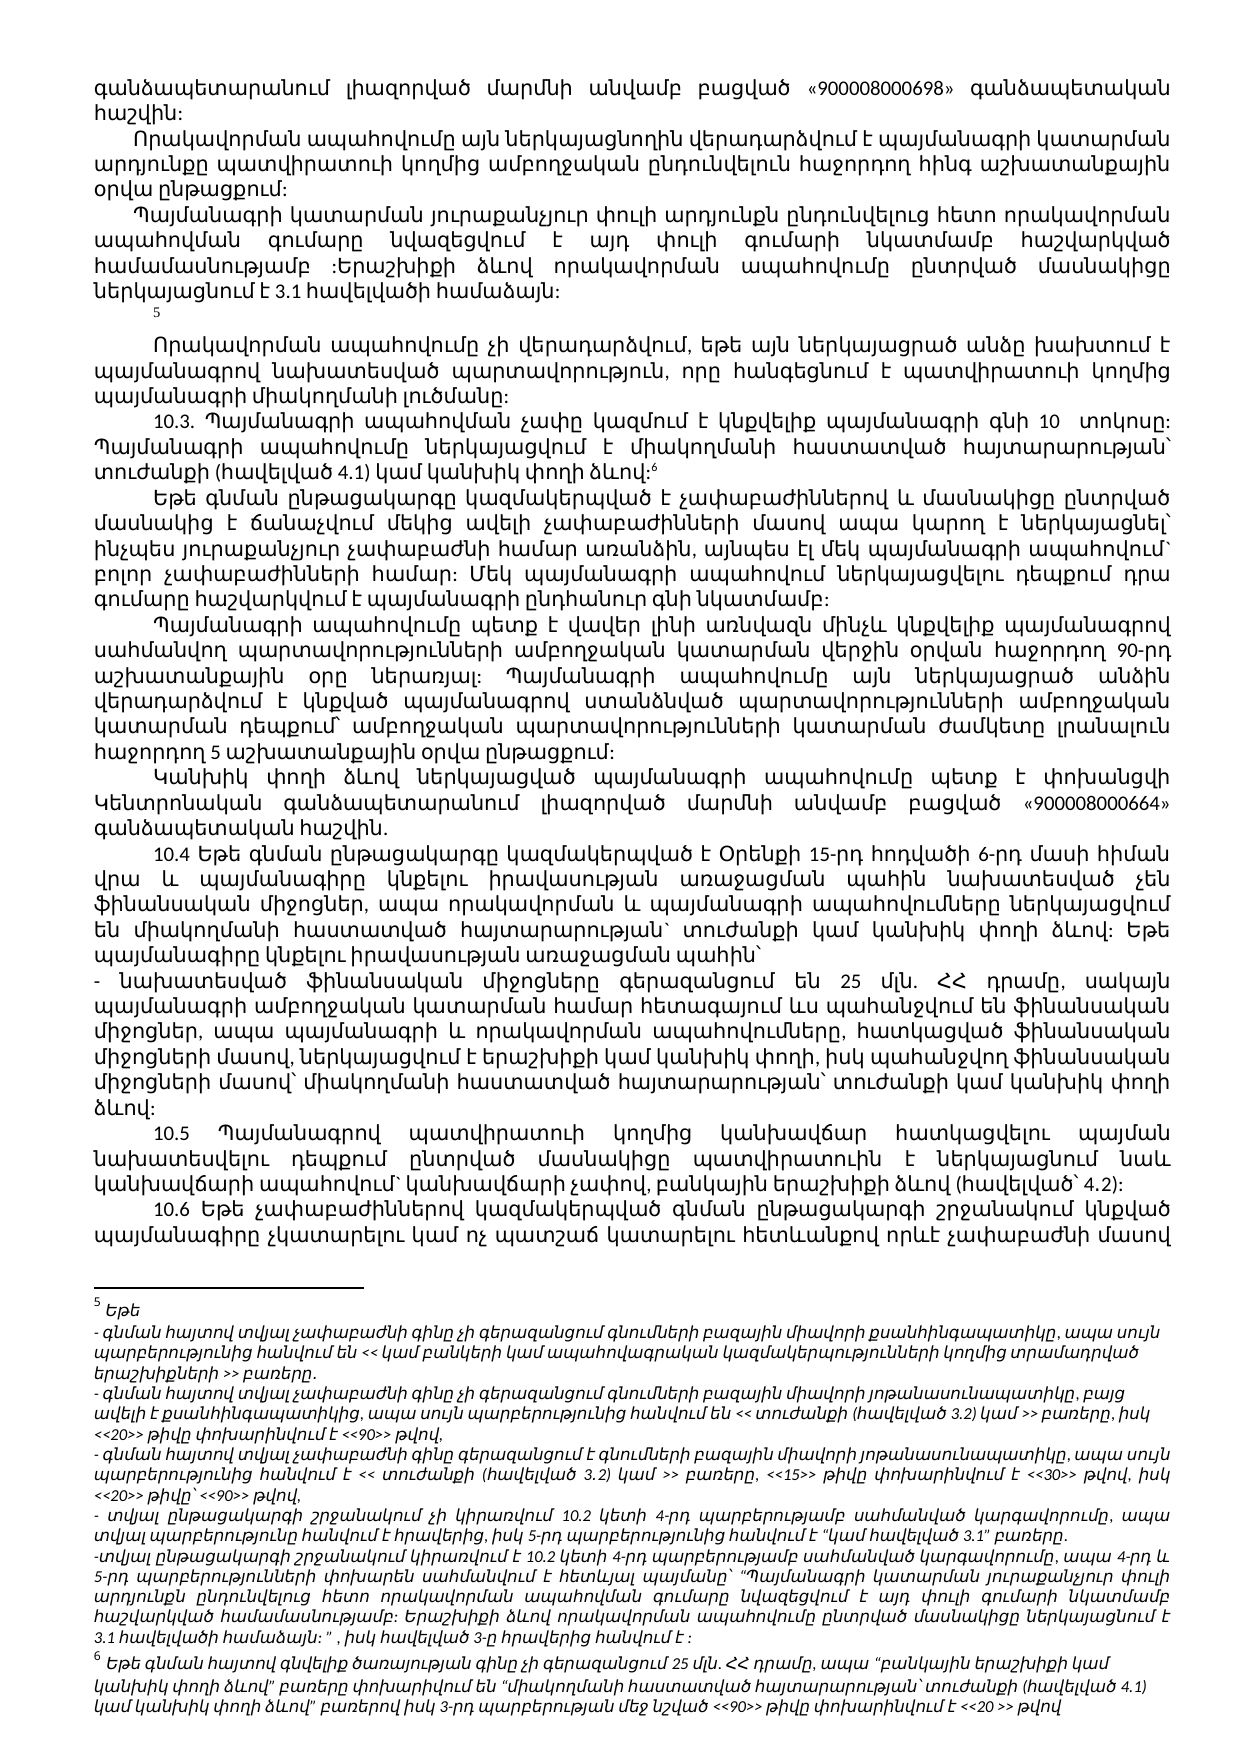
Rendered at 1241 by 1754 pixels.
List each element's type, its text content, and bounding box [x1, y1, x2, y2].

text - նախատեսված ֆինանսական միջոցները գերազանցում են 25 մլն. ՀՀ դրամը, սակայն պայմանագրի ամբողջական կատարման համար հետագայում ևս պահանջվում են ֆինանսական միջոցներ, ապա պայմանագրի և որակավորման ապահովումները, հատկացված ֆինանսական միջոցների մասով, ներկայացվում է երաշխիքի կամ կանխիկ փողի, իսկ պահանջվող ֆինանսական միջոցների մասով՝ միակողմանի հաստատված հայտարարության՝ տուժանքի կամ կանխիկ փողի ձևով: [94, 968, 1171, 1120]
text Պայմանագրի կատարման յուրաքանչյուր փուլի արդյունքն ընդունվելուց հետո որակավորման ապահովման գումարը նվազեցվում է այդ փուլի գումարի նկատմամբ հաշվարկված համամասնությամբ :Երաշխիքի ձևով որակավորման ապահովումը ընտրված մասնակիցը ներկայացնում է 3.1 հավելվածի համաձայն: [94, 202, 1171, 304]
text 10.4 Եթե գնման ընթացակարգը կազմակերպված է Օրենքի 15-րդ հոդվածի 6-րդ մասի հիման վրա և պայմանագիրը կնքելու իրավասության առաջացման պահին նախատեսված չեն ֆինանսական միջոցներ, ապա որակավորման և պայմանագրի ապահովումները ներկայացվում են միակողմանի հաստատված հայտարարության` տուժանքի կամ կանխիկ փողի ձևով: Եթե պայմանագիրը կնքելու իրավասության առաջացման պահին՝ [94, 841, 1171, 968]
text Կանխիկ փողի ձևով ներկայացված պայմանագրի ապահովումը պետք է փոխանցվի Կենտրոնական գանձապետարանում լիազորված մարմնի անվամբ բացված «900008000664» գանձապետական հաշվին. [94, 764, 1171, 841]
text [94, 1197, 1171, 1247]
text 10.5 Պայմանագրով պատվիրատուի կողմից կանխավճար հատկացվելու պայման նախատեսվելու դեպքում ընտրված մասնակիցը պատվիրատուին է ներկայացնում նաև կանխավճարի ապահովում` կանխավճարի չափով, բանկային երաշխիքի ձևով (հավելված՝ 4․2): [94, 1120, 1171, 1197]
text 10.3. Պայմանագրի ապահովման չափը կազմում է կնքվելիք պայմանագրի գնի 10 տոկոսը: Պայմանագրի ապահովումը ներկայացվում է միակողմանի հաստատված հայտարարության՝ տուժանքի (հավելված 4.1) կամ կանխիկ փողի ձևով: [94, 409, 1171, 485]
text Որակավորման ապահովումը չի վերադարձվում, եթե այն ներկայացրած անձը խախտում է պայմանագրով նախատեսված պարտավորություն, որը հանգեցնում է պատվիրատուի կողմից պայմանագրի միակողմանի լուծմանը: [94, 332, 1171, 409]
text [94, 75, 1171, 126]
text Որակավորման ապահովումը այն ներկայացնողին վերադարձվում է պայմանագրի կատարման արդյունքը պատվիրատուի կողմից ամբողջական ընդունվելուն հաջորդող հինգ աշխատանքային օրվա ընթացքում: [94, 126, 1171, 202]
text Եթե գնման ընթացակարգը կազմակերպված է չափաբաժիններով և մասնակիցը ընտրված մասնակից է ճանաչվում մեկից ավելի չափաբաժինների մասով ապա կարող է ներկայացնել՝ ինչպես յուրաքանչյուր չափաբաժնի համար առանձին, այնպես էլ մեկ պայմանագրի ապահովում` բոլոր չափաբաժինների համար: Մեկ պայմանագրի ապահովում ներկայացվելու դեպքում դրա գումարը հաշվարկվում է պայմանագրի ընդհանուր գնի նկատմամբ: [94, 485, 1171, 612]
text Պայմանագրի ապահովումը պետք է վավեր լինի առնվազն մինչև կնքվելիք պայմանագրով սահմանվող պարտավորությունների ամբողջական կատարման վերջին օրվան հաջորդող 90-րդ աշխատանքային օրը ներառյալ: Պայմանագրի ապահովումը այն ներկայացրած անձին վերադարձվում է կնքված պայմանագրով ստանձնված պարտավորությունների ամբողջական կատարման դեպքում՝ ամբողջական պարտավորությունների կատարման ժամկետը լրանալուն հաջորդող 5 աշխատանքային օրվա ընթացքում: [94, 612, 1171, 764]
